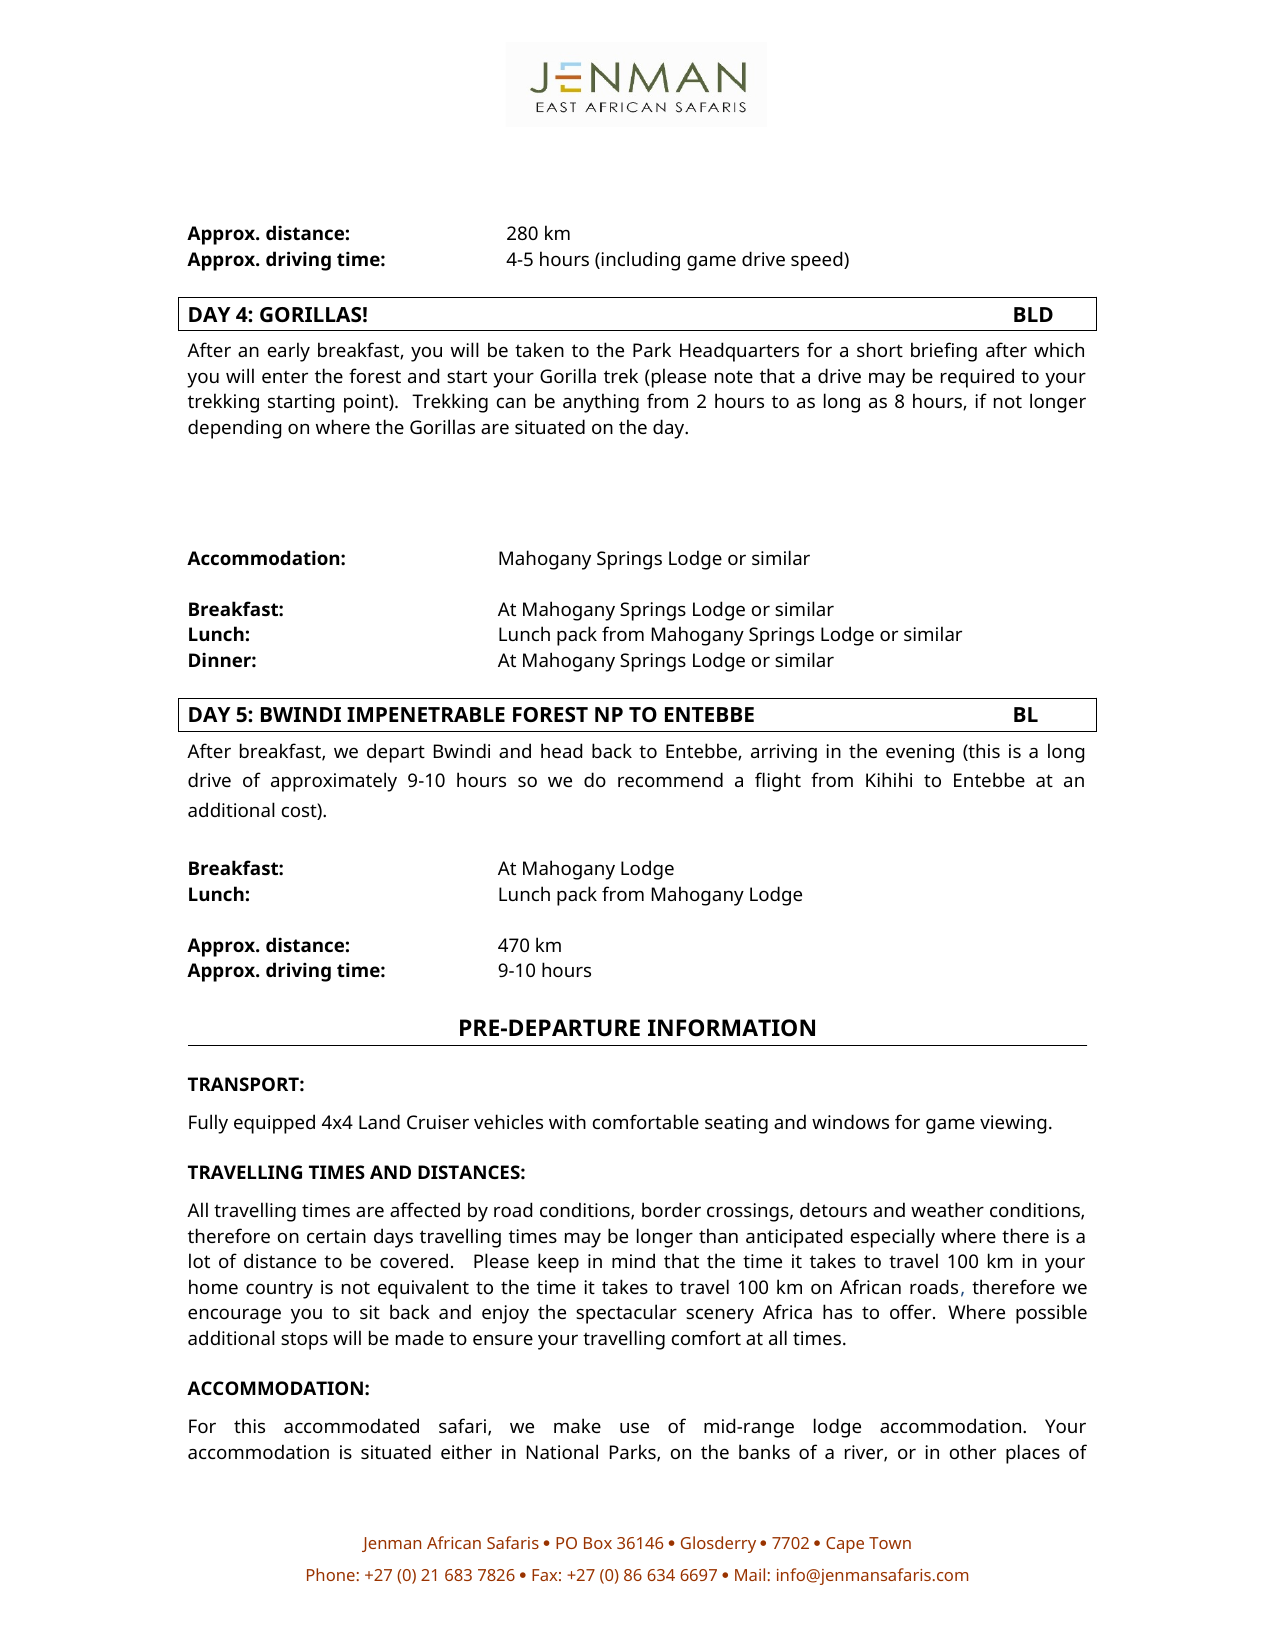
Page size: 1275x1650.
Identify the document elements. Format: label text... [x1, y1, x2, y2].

text Lunch: Lunch pack from Mahogany Lodge [187, 881, 1087, 907]
text Approx. driving time: 9-10 hours [187, 958, 1087, 983]
text Lunch: Lunch pack from Mahogany Springs Lodge or similar [187, 621, 1087, 647]
text Approx. driving time: 4-5 hours (including game drive speed) [187, 246, 1087, 272]
text Accommodation: Mahogany Springs Lodge or similar [187, 545, 1087, 570]
subtitle TRANSPORT: [187, 1071, 1087, 1096]
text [187, 1414, 1087, 1465]
text Dinner: At Mahogany Springs Lodge or similar [187, 647, 1087, 672]
text Approx. distance: 470 km [187, 932, 1087, 958]
text After breakfast, we depart Bwindi and head back to Entebbe, arriving in the evening (this is a long drive of approximately 9-10 hours so we do recommend a flight from Kihihi to Entebbe at an additional cost). [187, 738, 1087, 822]
text After an early breakfast, you will be taken to the Park Headquarters for a short briefing after which you will enter the forest and start your Gorilla trek (please note that a drive may be required to your trekking starting point). Trekking can be anything from 2 hours to as long as 8 hours, if not longer depending on where the Gorillas are situated on the day. [187, 337, 1087, 439]
subtitle DAY 5: BWINDI IMPENETRABLE FOREST NP TO ENTEBBE BL [179, 699, 1096, 731]
text Breakfast: At Mahogany Lodge [187, 856, 1087, 881]
subtitle DAY 4: GORILLAS! BLD [179, 298, 1096, 330]
subtitle ACCOMMODATION: [187, 1376, 1087, 1401]
picture [504, 42, 767, 126]
text All travelling times are affected by road conditions, border crossings, detours and weather conditions, therefore on certain days travelling times may be longer than anticipated especially where there is a lot of distance to be covered. Please keep in mind that the time it takes to travel 100 km in your home country is not equivalent to the time it takes to travel 100 km on African roads, therefore we encourage you to sit back and enjoy the spectacular scenery Africa has to offer. Where possible additional stops will be made to ensure your travelling comfort at all times. [187, 1197, 1087, 1351]
text Fully equipped 4x4 Land Cruiser vehicles with comfortable seating and windows for game viewing. [187, 1109, 1087, 1134]
text Approx. distance: 280 km [187, 221, 1087, 246]
subtitle TRAVELLING TIMES AND DISTANCES: [187, 1159, 1087, 1185]
subtitle PRE-DEPARTURE INFORMATION [187, 1012, 1087, 1046]
text Breakfast: At Mahogany Springs Lodge or similar [187, 596, 1087, 621]
